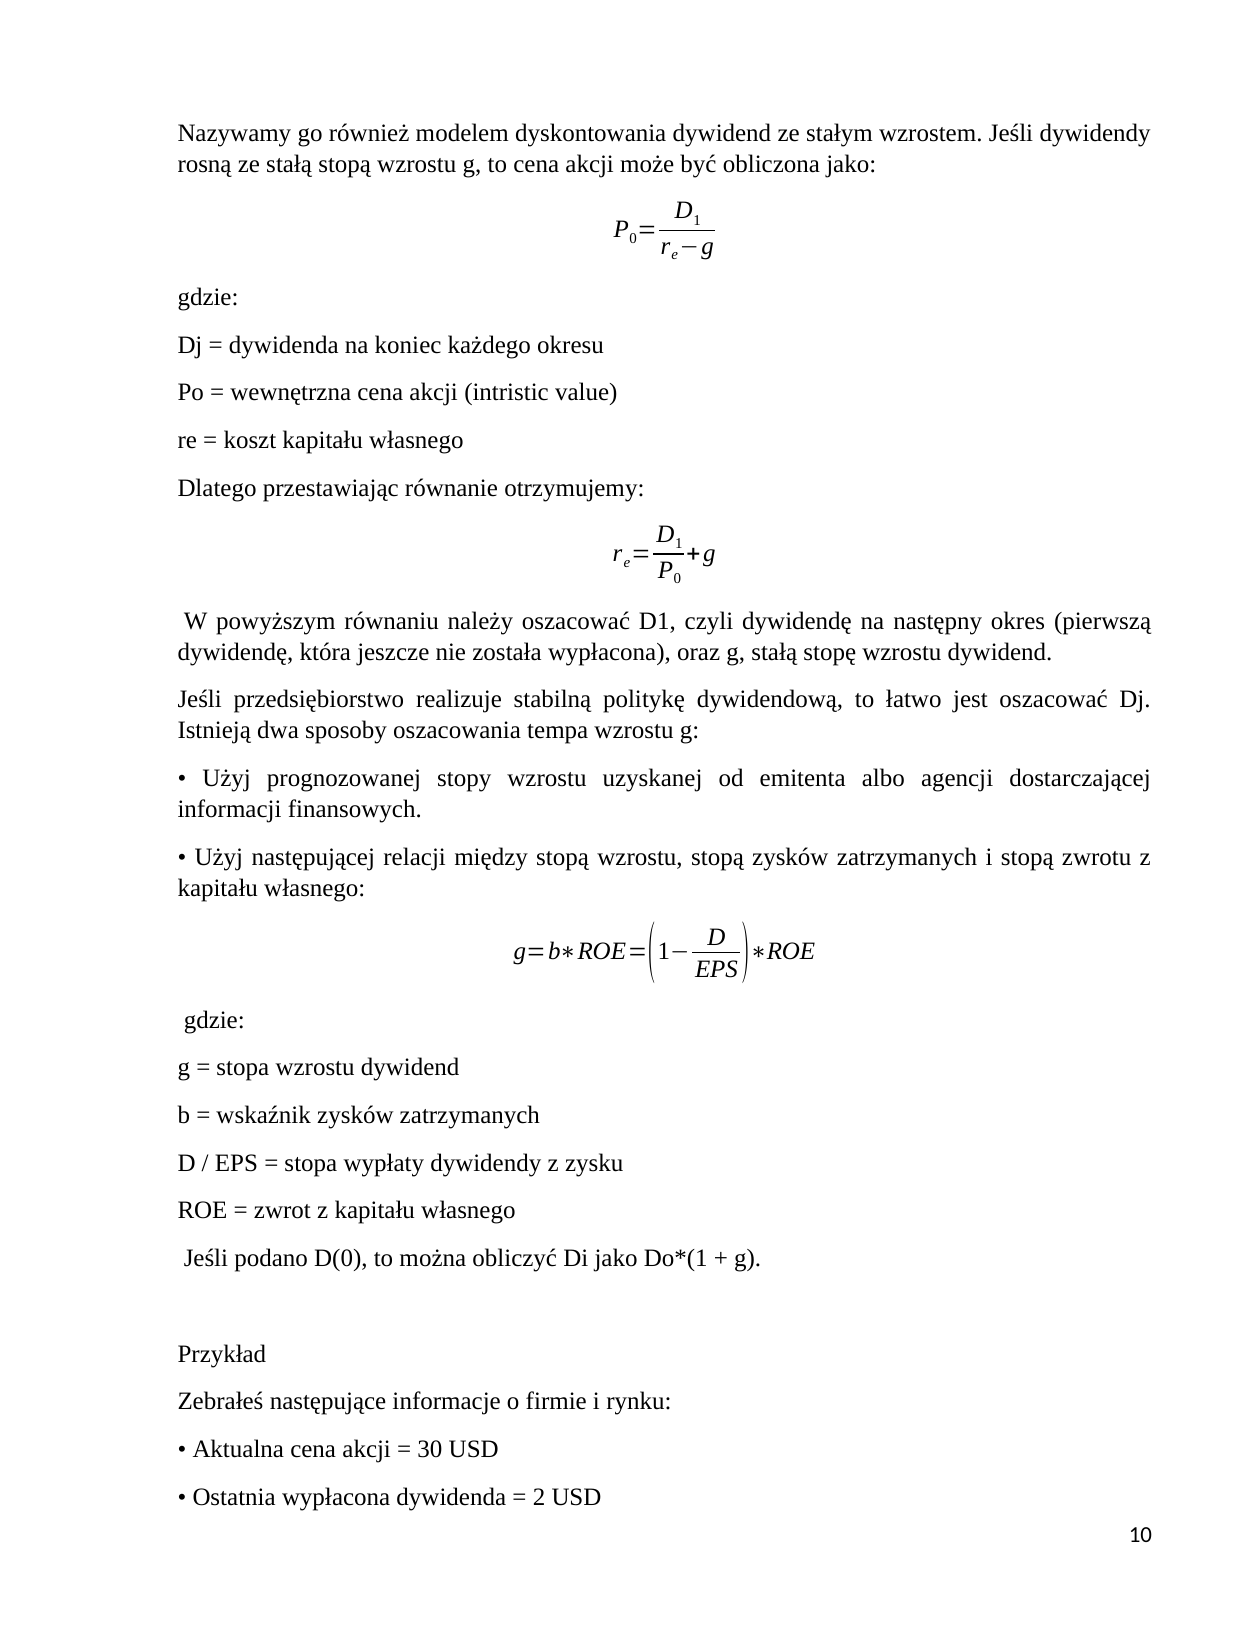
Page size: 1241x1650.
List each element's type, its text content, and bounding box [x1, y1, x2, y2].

text • Aktualna cena akcji = 30 USD [177, 1434, 1152, 1463]
text re = koszt kapitału własnego [177, 425, 1152, 454]
text gdzie: [177, 282, 1152, 311]
text Jeśli podano D(0), to można obliczyć Di jako Do*(1 + g). [177, 1243, 1152, 1272]
text ROE = zwrot z kapitału własnego [177, 1196, 1152, 1224]
text g = stopa wzrostu dywidend [177, 1052, 1152, 1081]
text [177, 118, 1152, 178]
text • Ostatnia wypłacona dywidenda = 2 USD [177, 1482, 1152, 1511]
text W powyższym równaniu należy oszacować D1, czyli dywidendę na następny okres (pierwszą dywidendę, która jeszcze nie została wypłacona), oraz g, stałą stopę wzrostu dywidend. [177, 606, 1152, 666]
text Dj = dywidenda na koniec każdego okresu [177, 330, 1152, 358]
text • Użyj prognozowanej stopy wzrostu uzyskanej od emitenta albo agencji dostarczającej informacji finansowych. [177, 763, 1152, 823]
text • Użyj następującej relacji między stopą wzrostu, stopą zysków zatrzymanych i stopą zwrotu z kapitału własnego: [177, 842, 1152, 902]
text gdzie: [177, 1005, 1152, 1033]
text Przykład [177, 1339, 1152, 1367]
text Jeśli przedsiębiorstwo realizuje stabilną politykę dywidendową, to łatwo jest oszacować Dj. Istnieją dwa sposoby oszacowania tempa wzrostu g: [177, 684, 1152, 744]
text b = wskaźnik zysków zatrzymanych [177, 1100, 1152, 1129]
text D / EPS = stopa wypłaty dywidendy z zysku [177, 1148, 1152, 1177]
text Po = wewnętrzna cena akcji (intristic value) [177, 377, 1152, 406]
text Dlatego przestawiając równanie otrzymujemy: [177, 473, 1152, 502]
text Zebrałeś następujące informacje o firmie i rynku: [177, 1386, 1152, 1415]
